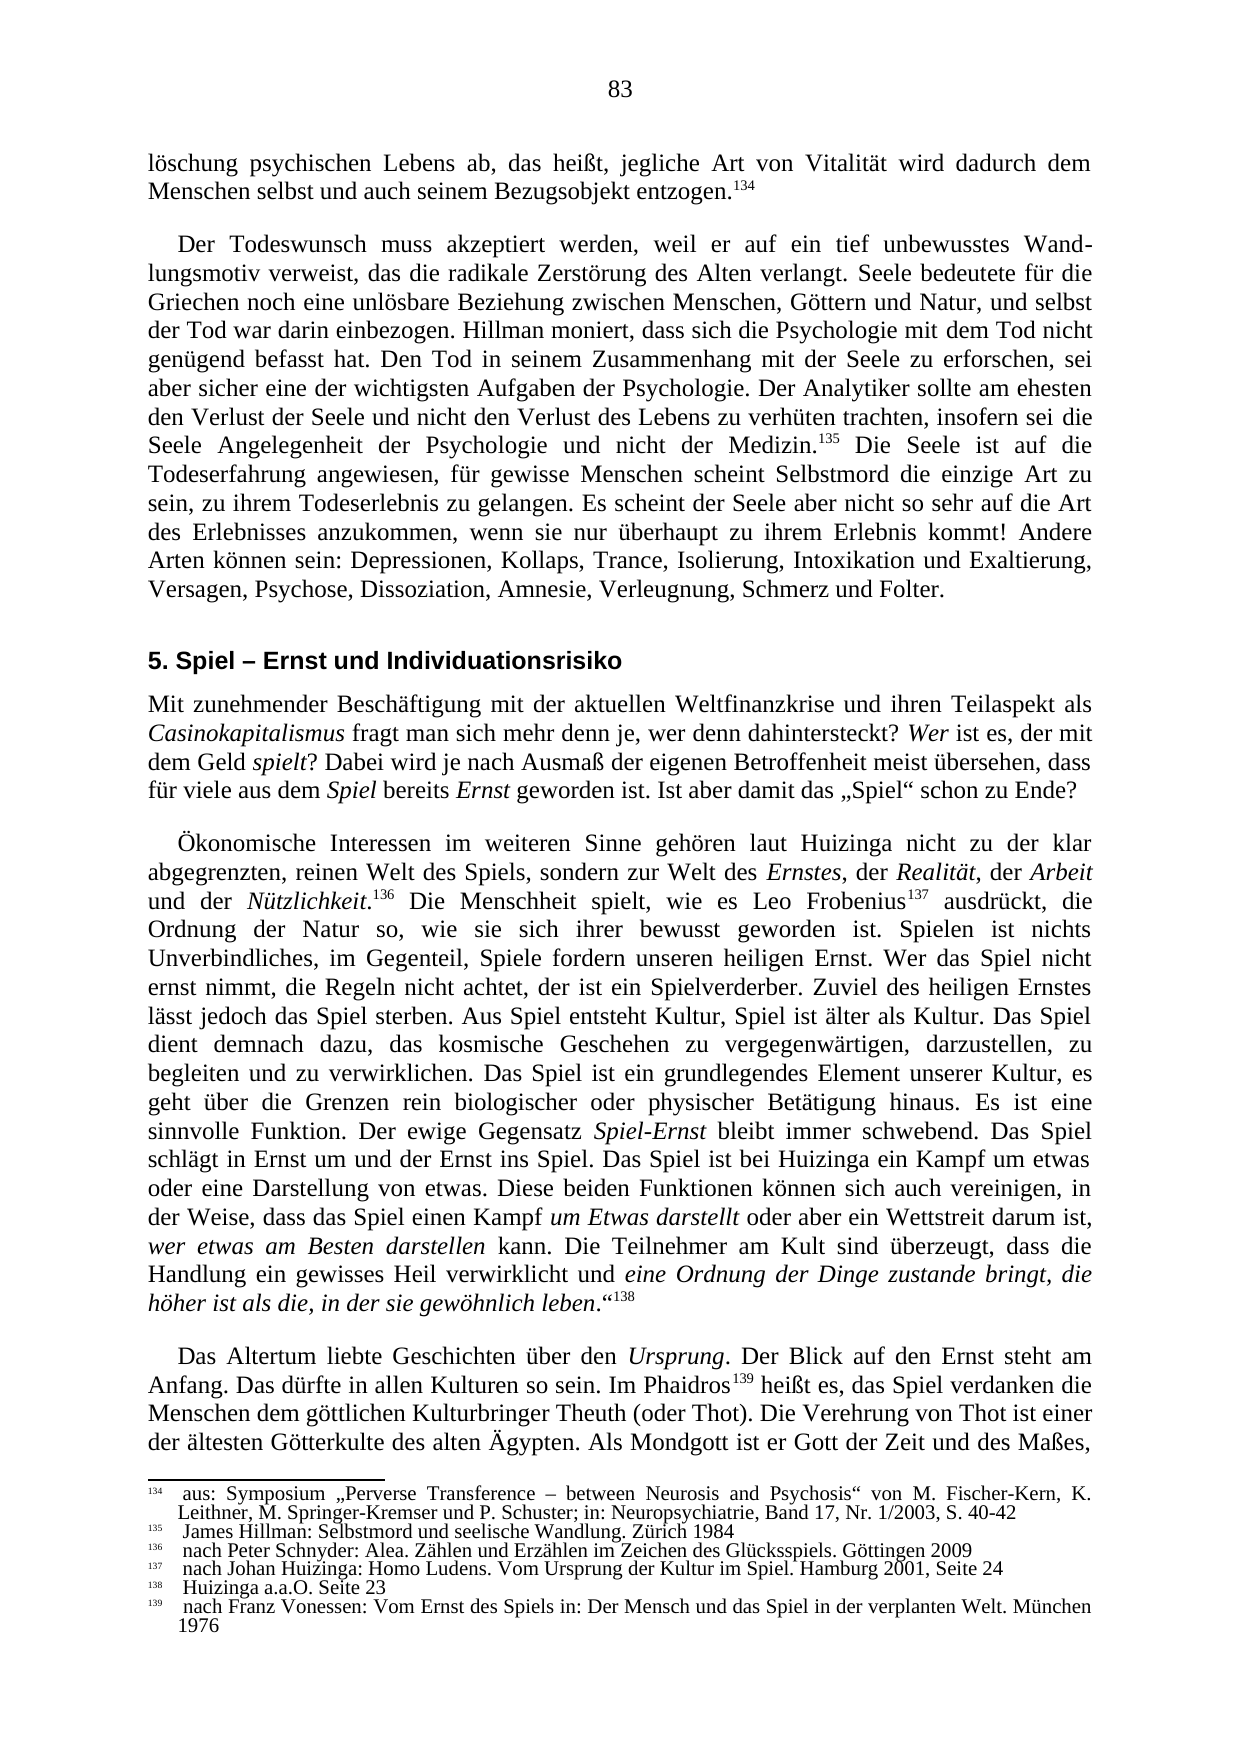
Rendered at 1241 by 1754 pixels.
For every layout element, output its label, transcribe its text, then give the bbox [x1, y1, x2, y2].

text Der Todeswunsch muss akzeptiert werden, weil er auf ein tief unbewusstes Wandlungsmotiv verweist, das die radikale Zerstörung des Alten verlangt. Seele bedeutete für die Griechen noch eine unlösbare Beziehung zwischen Menschen, Göttern und Natur, und selbst der Tod war darin einbezogen. Hillman moniert, dass sich die Psychologie mit dem Tod nicht genügend befasst hat. Den Tod in seinem Zusammenhang mit der Seele zu erforschen, sei aber sicher eine der wichtigsten Aufgaben der Psychologie. Der Analytiker sollte am ehesten den Verlust der Seele und nicht den Verlust des Lebens zu verhüten trachten, insofern sei die Seele Angelegenheit der Psychologie und nicht der Medizin. Die Seele ist auf die Todeserfahrung angewiesen, für gewisse Menschen scheint Selbstmord die einzige Art zu sein, zu ihrem Todeserlebnis zu gelangen. Es scheint der Seele aber nicht so sehr auf die Art des Erlebnisses anzukommen, wenn sie nur überhaupt zu ihrem Erlebnis kommt! Andere Arten können sein: Depressionen, Kollaps, Trance, Isolierung, Intoxikation und Exaltierung, Versagen, Psychose, Dissoziation, Amnesie, Verleugnung, Schmerz und Folter. [148, 229, 1093, 603]
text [148, 148, 1093, 205]
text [148, 1341, 1093, 1456]
subtitle 5. Spiel – Ernst und Individuationsrisiko [148, 646, 974, 675]
text Ökonomische Interessen im weiteren Sinne gehören laut Huizinga nicht zu der klar abgegrenzten, reinen Welt des Spiels, sondern zur Welt des Ernstes, der Realität, der Arbeit und der Nützlichkeit. Die Menschheit spielt, wie es Leo Frobenius ausdrückt, die Ordnung der Natur so, wie sie sich ihrer bewusst geworden ist. Spielen ist nichts Unverbindliches, im Gegenteil, Spiele fordern unseren heiligen Ernst. Wer das Spiel nicht ernst nimmt, die Regeln nicht achtet, der ist ein Spielverderber. Zuviel des heiligen Ernstes lässt jedoch das Spiel sterben. Aus Spiel entsteht Kultur, Spiel ist älter als Kultur. Das Spiel dient demnach dazu, das kosmische Geschehen zu vergegenwärtigen, darzustellen, zu begleiten und zu verwirklichen. Das Spiel ist ein grundlegendes Element unserer Kultur, es geht über die Grenzen rein biologischer oder physischer Betätigung hinaus. Es ist eine sinnvolle Funktion. Der ewige Gegensatz Spiel-Ernst bleibt immer schwebend. Das Spiel schlägt in Ernst um und der Ernst ins Spiel. Das Spiel ist bei Huizinga ein Kampf um etwas oder eine Darstellung von etwas. Diese beiden Funktionen können sich auch vereinigen, in der Weise, dass das Spiel einen Kampf um Etwas darstellt oder aber ein Wettstreit darum ist, wer etwas am Besten darstellen kann. Die Teilnehmer am Kult sind überzeugt, dass die Handlung ein gewisses Heil verwirklicht und eine Ordnung der Dinge zustande bringt, die höher ist als die, in der sie gewöhnlich leben.“ [148, 828, 1093, 1317]
text Mit zunehmender Beschäftigung mit der aktuellen Weltfinanzkrise und ihren Teilaspekt als Casinokapitalismus fragt man sich mehr denn je, wer denn dahintersteckt? Wer ist es, der mit dem Geld spielt? Dabei wird je nach Ausmaß der eigenen Betroffenheit meist übersehen, dass für viele aus dem Spiel bereits Ernst geworden ist. Ist aber damit das „Spiel“ schon zu Ende? [148, 689, 1093, 804]
